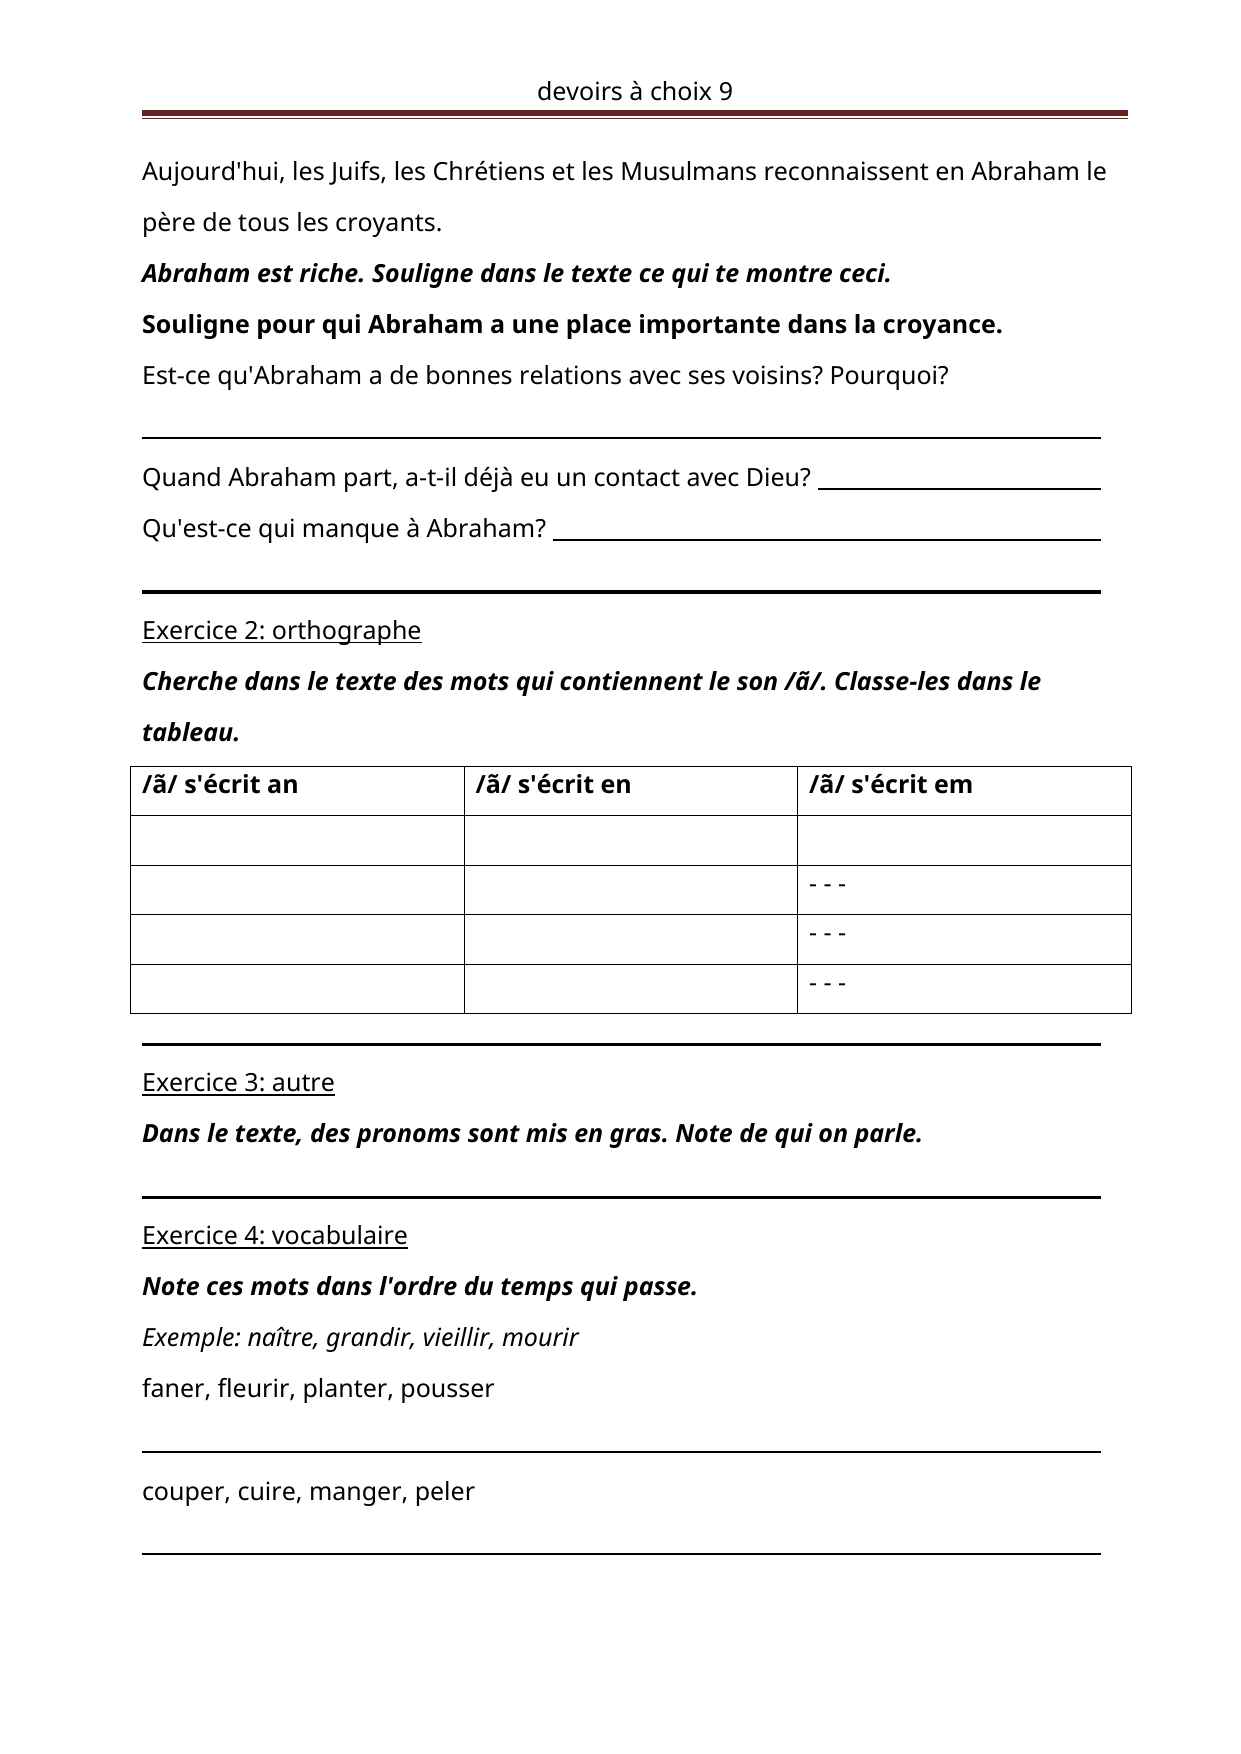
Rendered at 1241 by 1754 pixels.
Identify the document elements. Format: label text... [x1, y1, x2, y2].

text Aujourd'hui, les Juifs, les Chrétiens et les Musulmans reconnaissent en Abraham le père de tous les croyants. [142, 153, 1128, 238]
text Cherche dans le texte des mots qui contiennent le son /ã/. Classe-les dans le tableau. [142, 664, 1128, 749]
table_cell - - - [798, 915, 1131, 963]
text Exercice 3: autre [142, 1065, 1128, 1099]
table_cell - - - [798, 866, 1131, 914]
table_header /ã/ s'écrit en [465, 767, 797, 815]
text Dans le texte, des pronoms sont mis en gras. Note de qui on parle. [142, 1116, 1128, 1150]
table_cell [465, 915, 797, 963]
table_cell [131, 965, 464, 1013]
table_cell [131, 866, 464, 914]
text Est-ce qu'Abraham a de bonnes relations avec ses voisins? Pourquoi? [142, 358, 1128, 392]
table_cell - - - [798, 965, 1131, 1013]
text Exemple: naître, grandir, vieillir, mourir [142, 1320, 1128, 1354]
table_cell [465, 965, 797, 1013]
table_cell [465, 816, 797, 865]
text Quand Abraham part, a-t-il déjà eu un contact avec Dieu? [142, 460, 1128, 494]
table_header /ã/ s'écrit an [131, 767, 464, 815]
text Note ces mots dans l'ordre du temps qui passe. [142, 1269, 1128, 1303]
table_header /ã/ s'écrit em [798, 767, 1131, 815]
table_cell [131, 915, 464, 963]
text Exercice 2: orthographe [142, 613, 1128, 647]
text faner, fleurir, planter, pousser [142, 1371, 1128, 1405]
table_cell [798, 816, 1131, 865]
text couper, cuire, manger, peler [142, 1473, 1128, 1507]
text Abraham est riche. Souligne dans le texte ce qui te montre ceci. [142, 256, 1128, 289]
text Souligne pour qui Abraham a une place importante dans la croyance. [142, 307, 1128, 341]
text Exercice 4: vocabulaire [142, 1218, 1128, 1252]
table_cell [465, 866, 797, 914]
table_cell [131, 816, 464, 865]
text Qu'est-ce qui manque à Abraham? [142, 511, 1128, 545]
